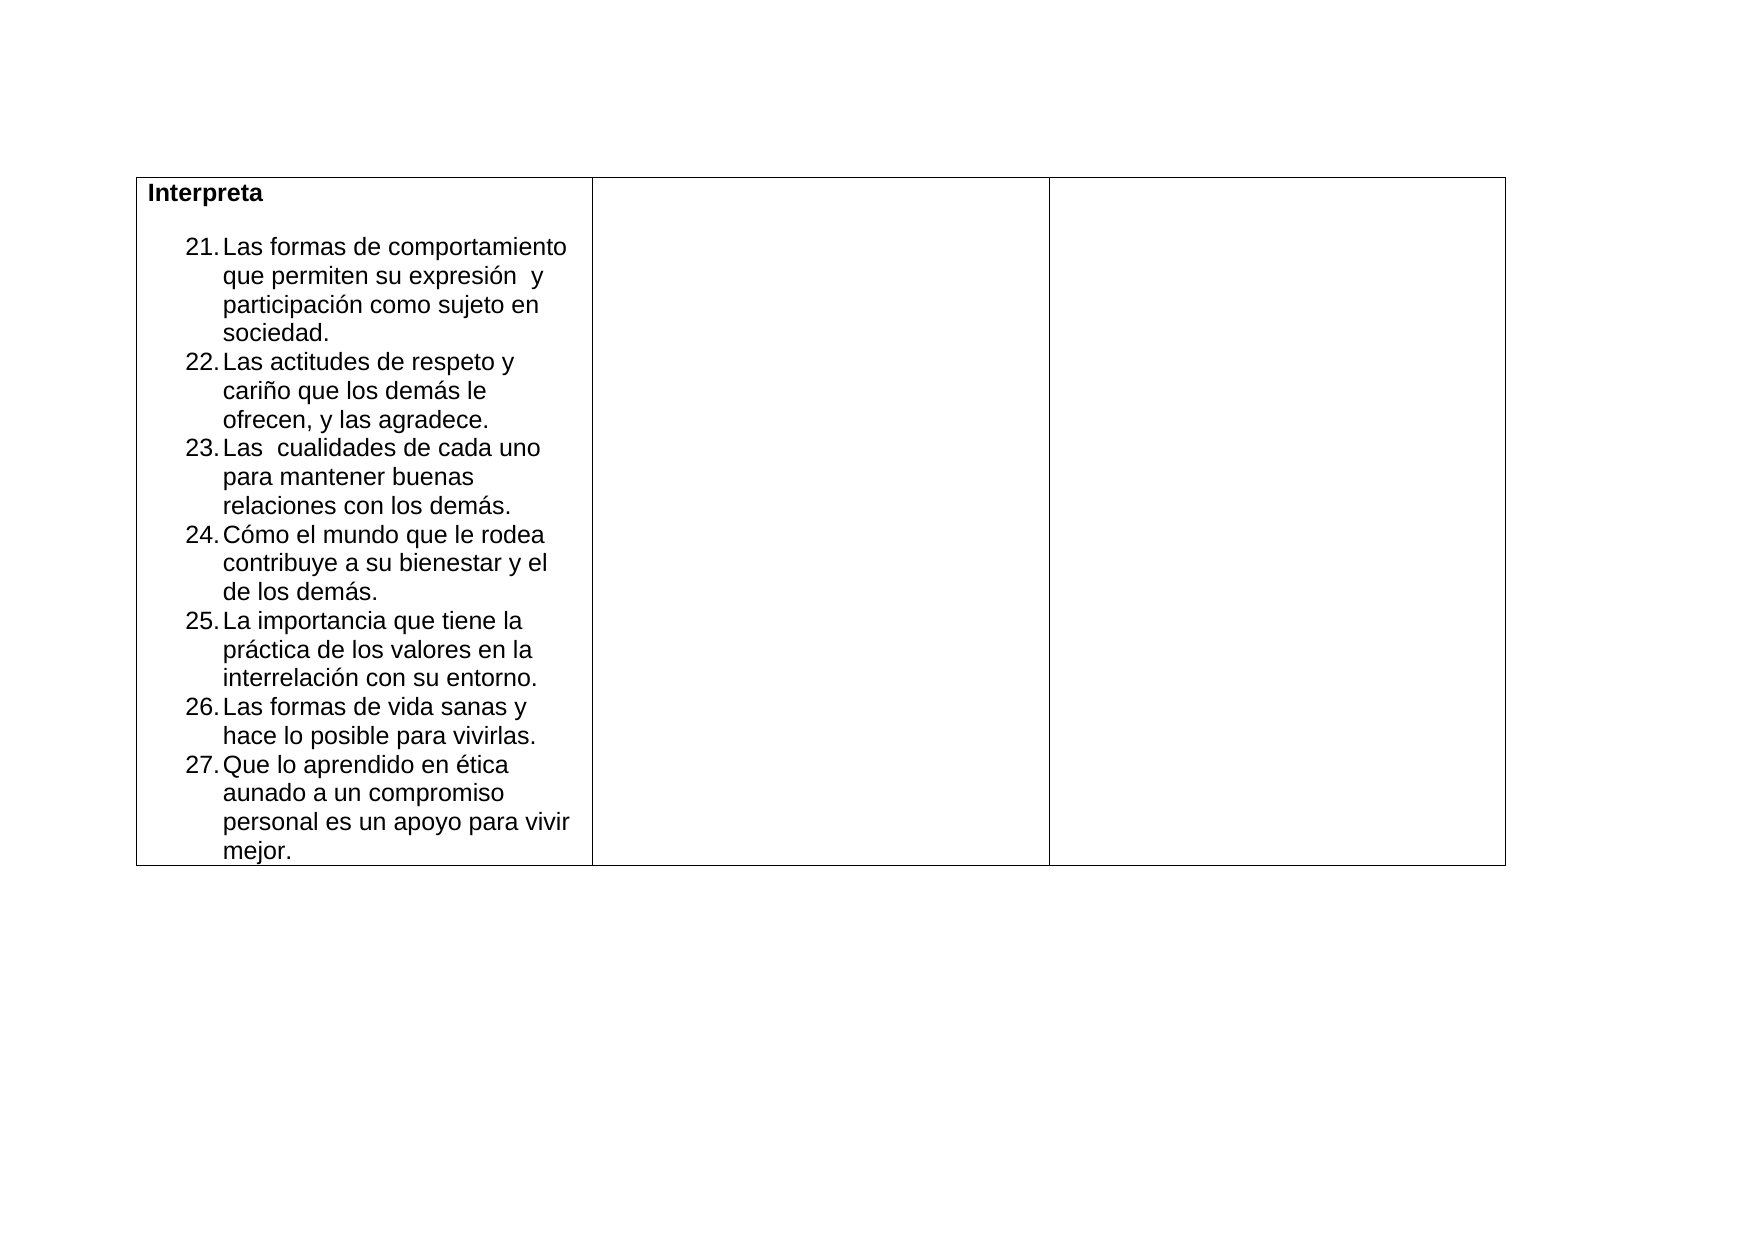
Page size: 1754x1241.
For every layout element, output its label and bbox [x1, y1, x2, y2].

table_cell [593, 178, 1049, 864]
table_cell [1050, 178, 1505, 864]
table_cell [137, 178, 592, 864]
